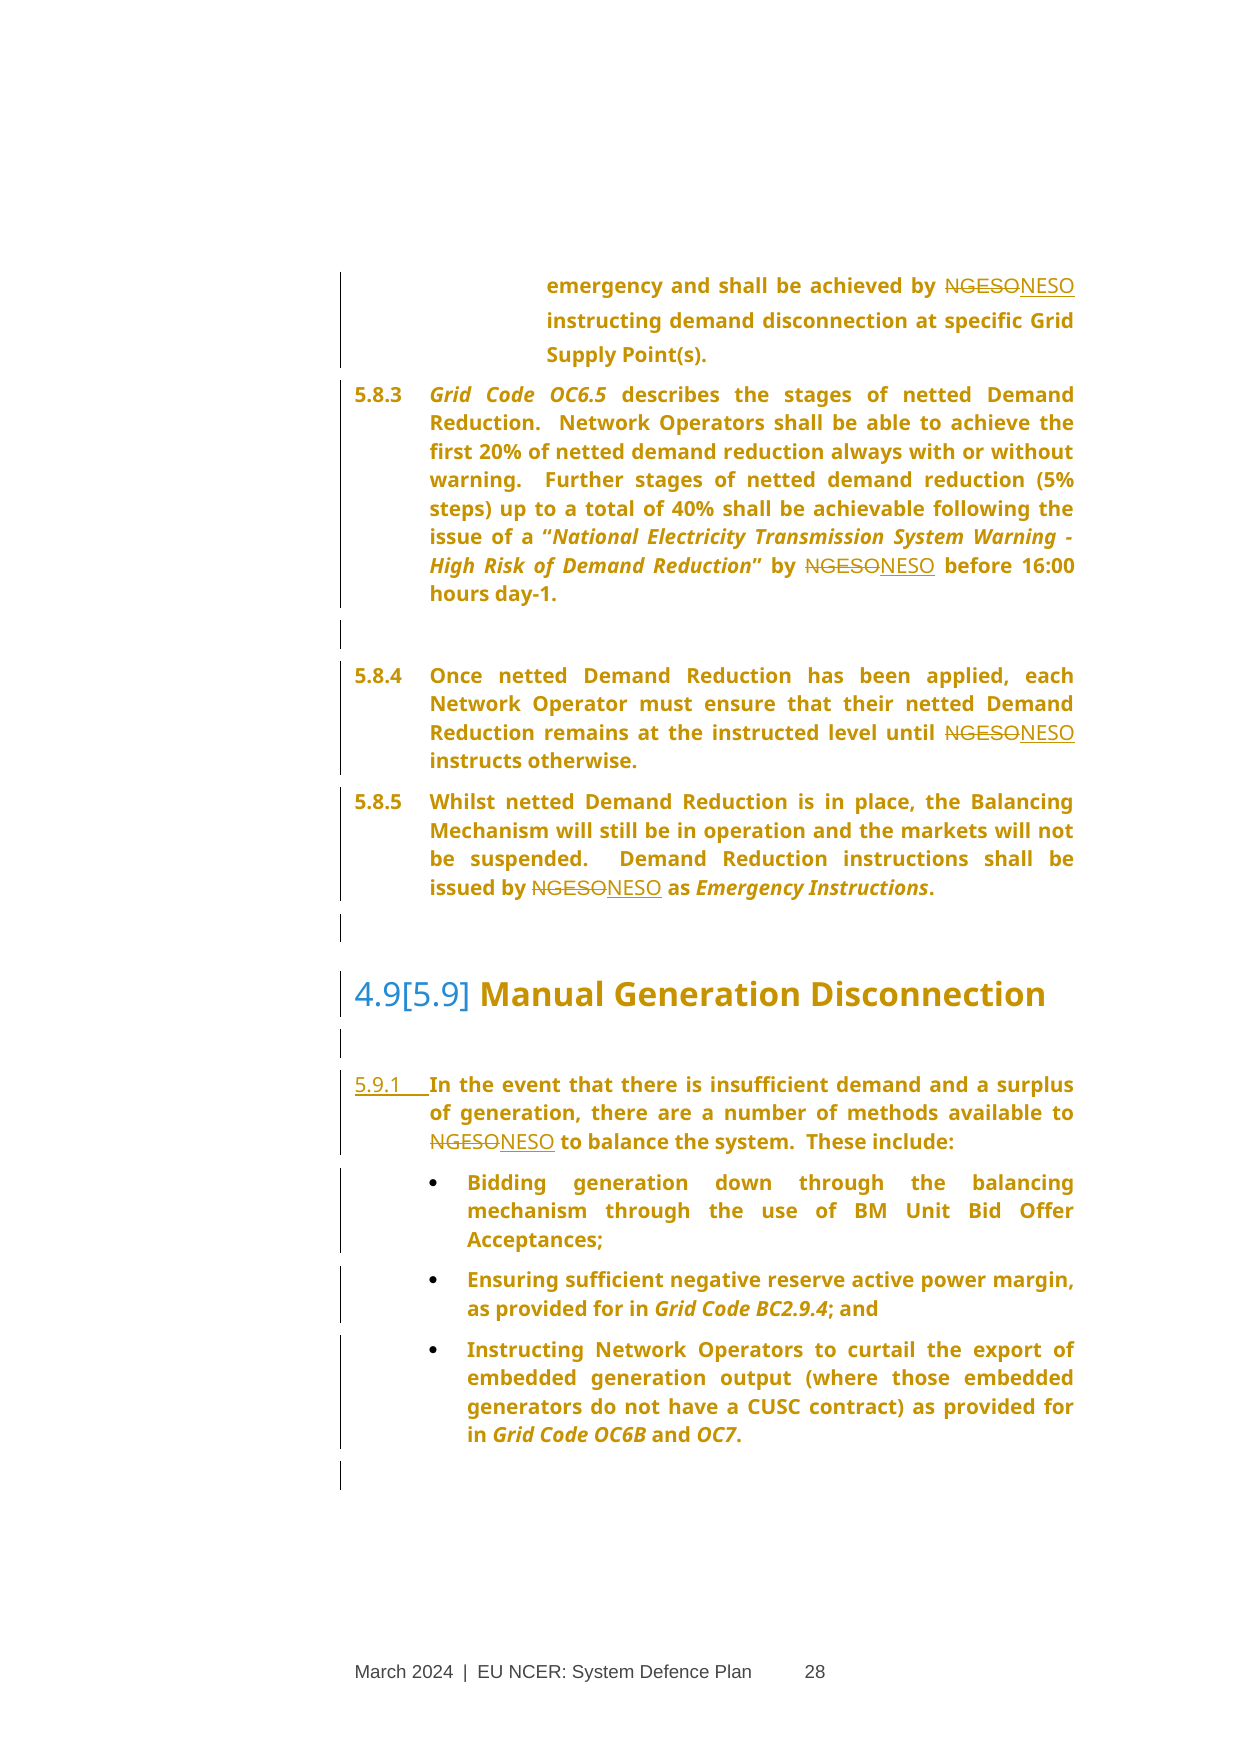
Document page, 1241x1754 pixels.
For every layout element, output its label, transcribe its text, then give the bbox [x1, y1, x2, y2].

list Ensuring sufficient negative reserve active power margin, as provided for in Grid Code BC2.9.4; and [429, 1266, 1075, 1322]
text 5.8.5 Whilst netted Demand Reduction is in place, the Balancing Mechanism will still be in operation and the markets will not be suspended. Demand Reduction instructions shall be issued by as Emergency Instructions. [354, 787, 1075, 901]
subtitle Manual Generation Disconnection [354, 971, 1075, 1017]
text 5.8.4 Once netted Demand Reduction has been applied, each Network Operator must ensure that their netted Demand Reduction remains at the instructed level until instructs otherwise. [354, 661, 1075, 775]
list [472, 272, 1075, 368]
list Bidding generation down through the balancing mechanism through the use of BM Unit Bid Offer Acceptances; [429, 1168, 1075, 1253]
text In the event that there is insufficient demand and a surplus of generation, there are a number of methods available to to balance the system. These include: [354, 1070, 1075, 1155]
list Instructing Network Operators to curtail the export of embedded generation output (where those embedded generators do not have a CUSC contract) as provided for in Grid Code OC6B and OC7. [429, 1335, 1075, 1449]
text 5.8.3 Grid Code OC6.5 describes the stages of netted Demand Reduction. Network Operators shall be able to achieve the first 20% of netted demand reduction always with or without warning. Further stages of netted demand reduction (5% steps) up to a total of 40% shall be achievable following the issue of a “National Electricity Transmission System Warning - High Risk of Demand Reduction” by before 16:00 hours day-1. [354, 380, 1075, 608]
